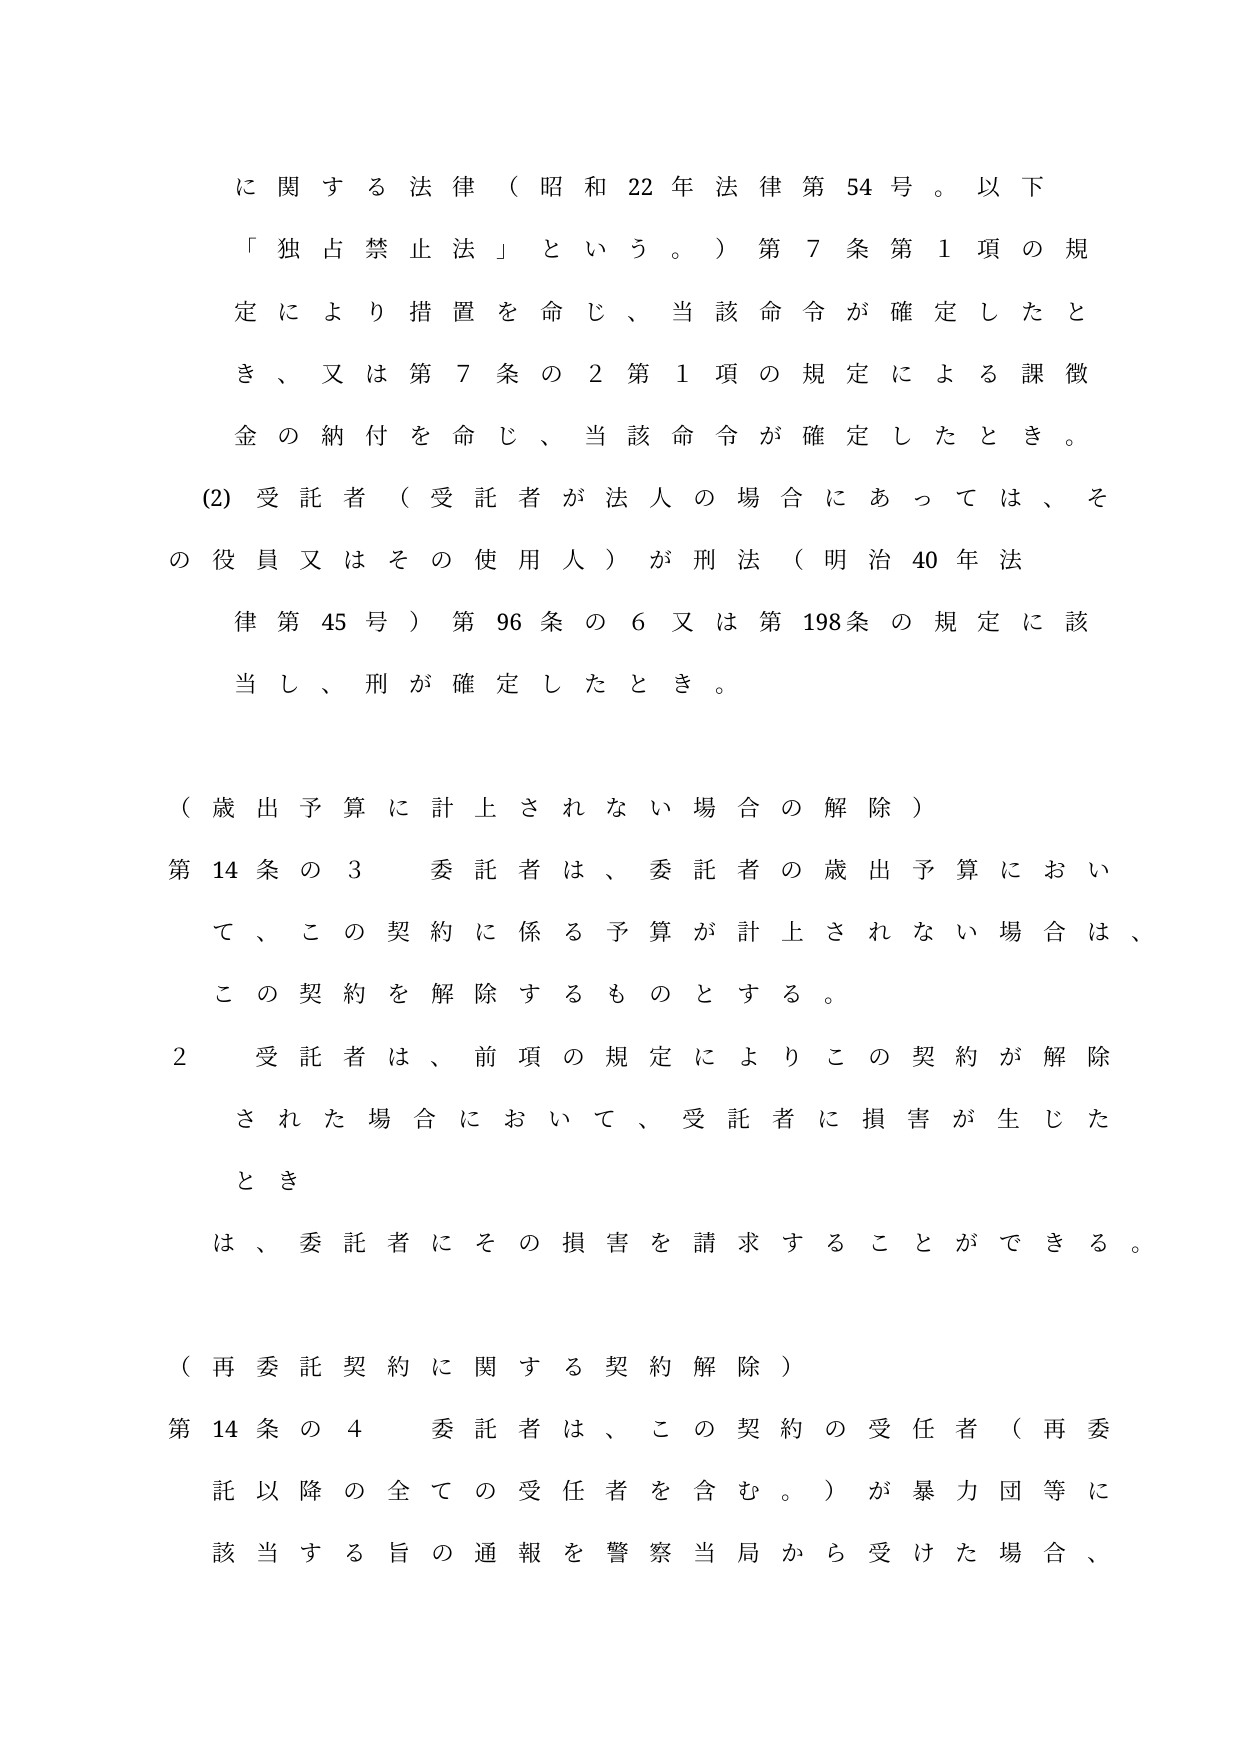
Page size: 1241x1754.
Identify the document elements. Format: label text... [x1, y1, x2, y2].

text （歳出予算に計上されない場合の解除） [168, 776, 1131, 838]
text ２ 受託者は、前項の規定によりこの契約が解除された場合において、受託者に損害が生じたとき [168, 1024, 1131, 1210]
text 律第45号）第96条の６又は第198条の規定に該当し、刑が確定したとき。 [219, 589, 1131, 714]
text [197, 155, 1131, 465]
text (2) 受託者（受託者が法人の場合にあっては、その役員又はその使用人）が刑法（明治40年法 [168, 465, 1131, 589]
text は、委託者にその損害を請求することができる。 [190, 1210, 1131, 1272]
text （再委託契約に関する契約解除） [168, 1334, 1131, 1397]
text 第14条の３ 委託者は、委託者の歳出予算において、この契約に係る予算が計上されない場合は、この契約を解除するものとする。 [168, 838, 1131, 1024]
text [168, 1397, 1131, 1583]
